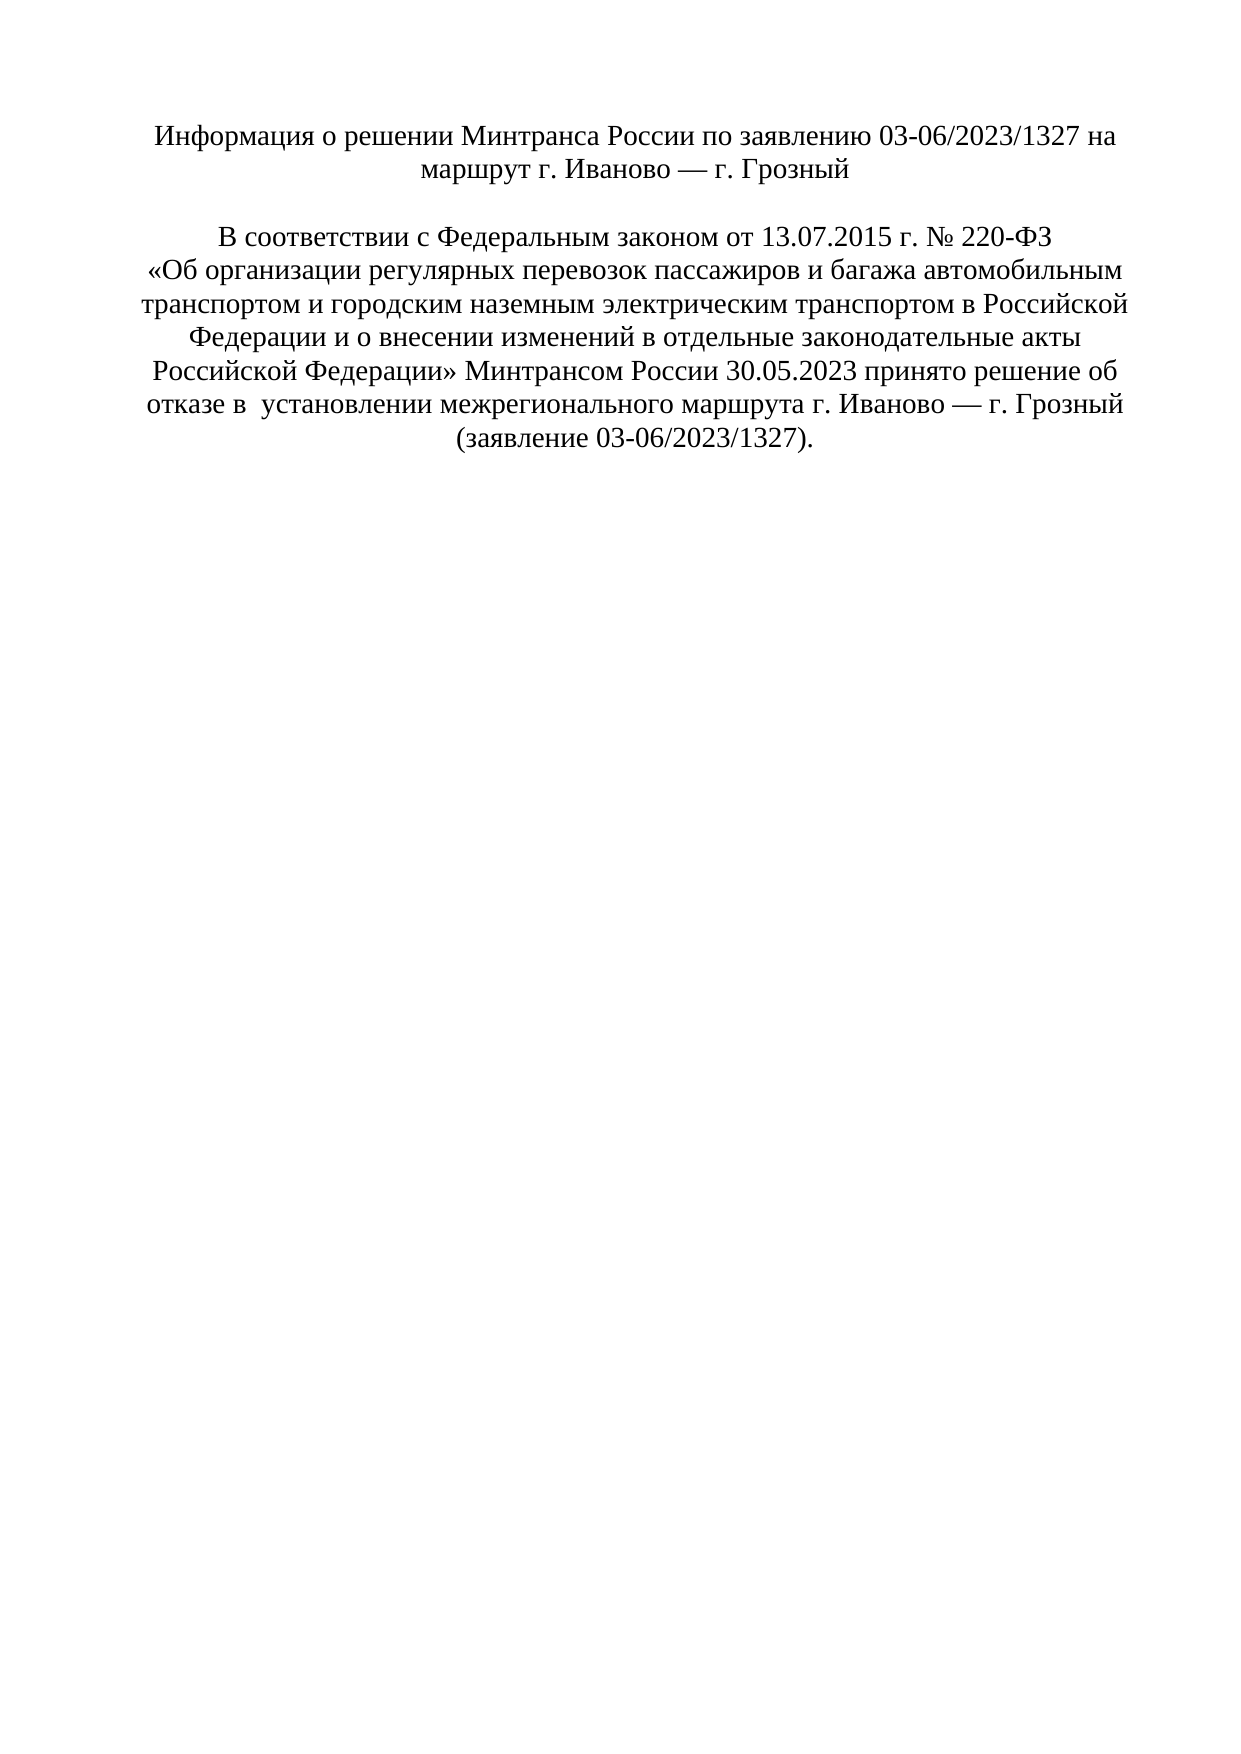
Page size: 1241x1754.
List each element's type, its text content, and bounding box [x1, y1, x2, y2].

text Информация о решении Минтранса России по заявлению 03-06/2023/1327 на маршрут г. Иваново — г. Грозный [118, 118, 1152, 185]
text В соответствии с Федеральным законом от 13.07.2015 г. № 220-ФЗ «Об организации регулярных перевозок пассажиров и багажа автомобильным транспортом и городским наземным электрическим транспортом в Российской Федерации и о внесении изменений в отдельные законодательные акты Российской Федерации» Минтрансом России 30.05.2023 принято решение об отказе в установлении межрегионального маршрута г. Иваново — г. Грозный (заявление 03-06/2023/1327). [118, 219, 1152, 453]
